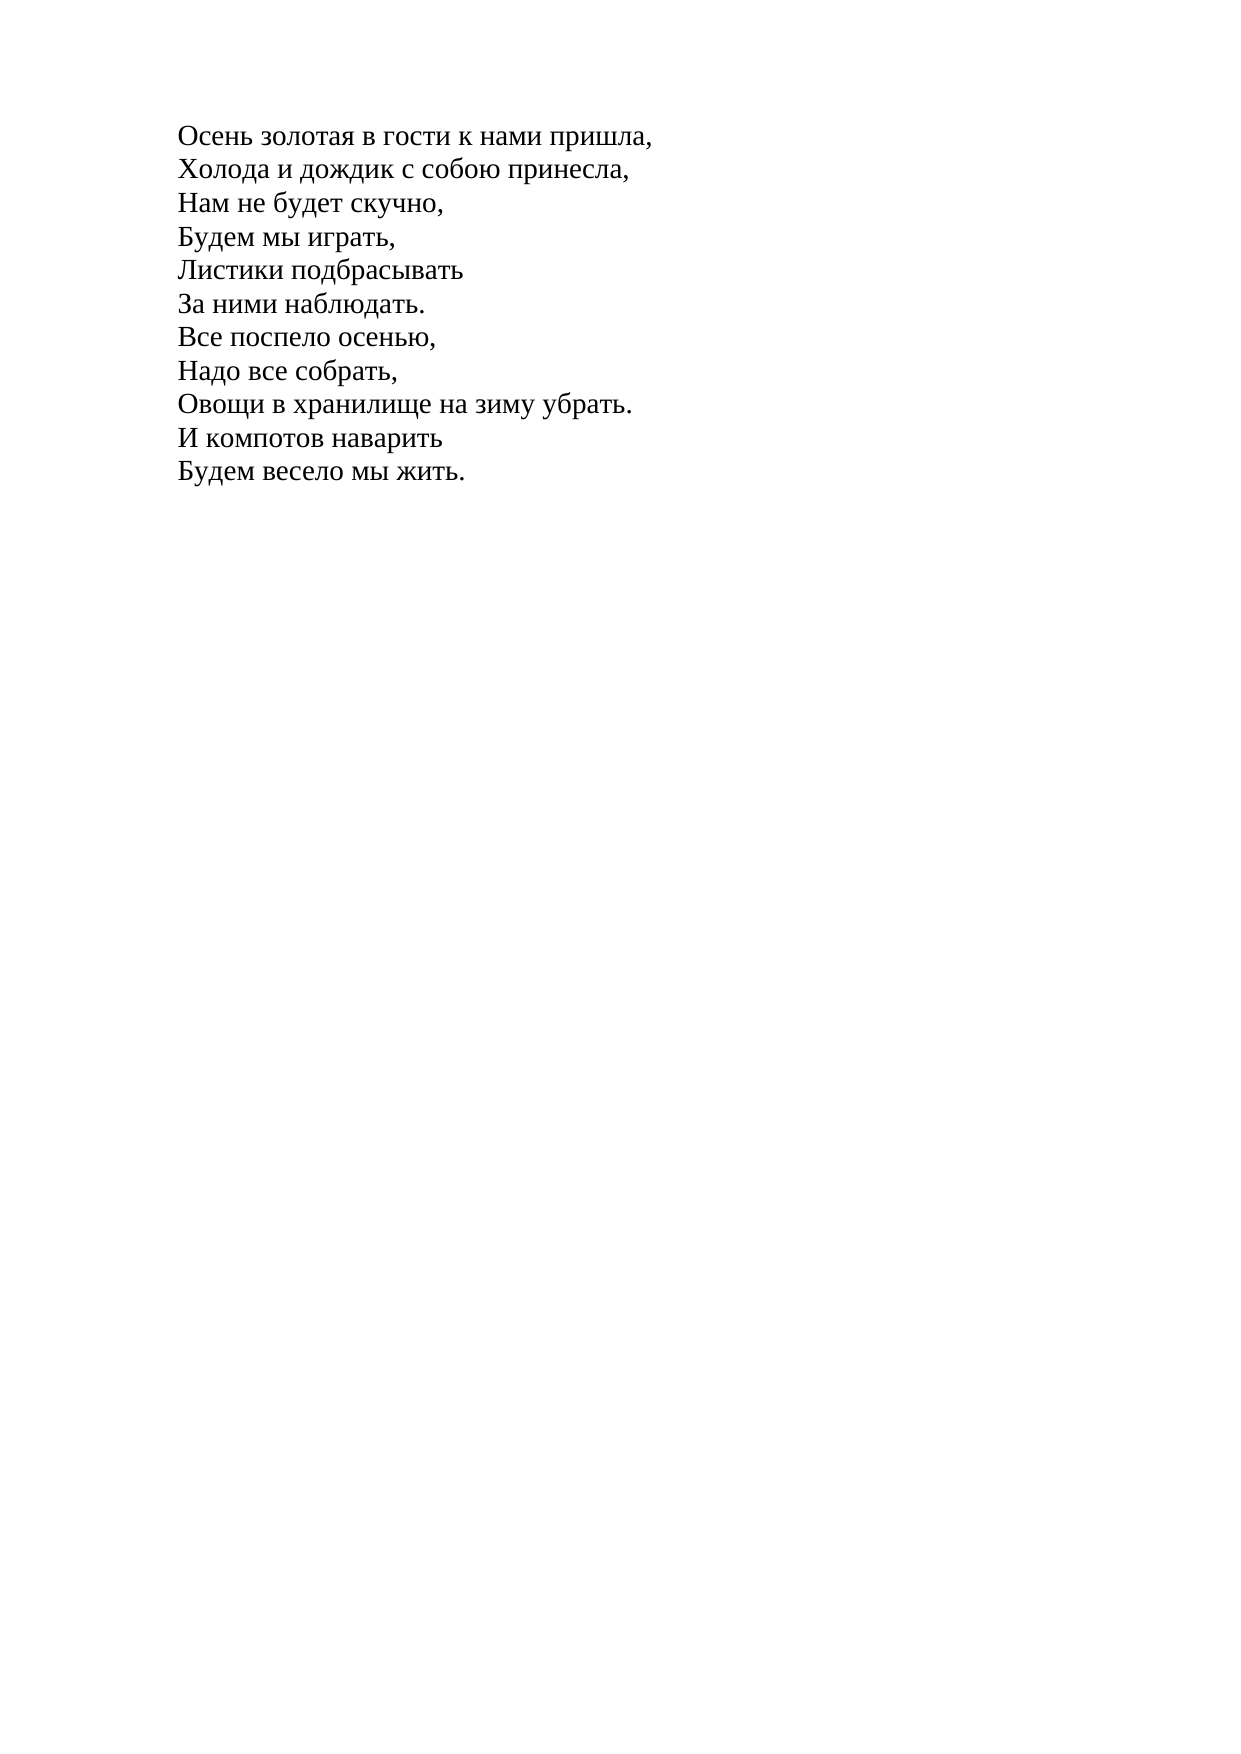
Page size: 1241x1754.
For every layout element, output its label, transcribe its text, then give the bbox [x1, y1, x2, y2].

text Все поспело осенью, [177, 319, 1152, 353]
text Осень золотая в гости к нами пришла, [177, 118, 1152, 152]
text Будем мы играть, [177, 219, 1152, 252]
text Надо все собрать, [177, 353, 1152, 386]
text За ними наблюдать. [177, 286, 1152, 319]
text Будем весело мы жить. [177, 453, 1152, 487]
text Нам не будет скучно, [177, 185, 1152, 219]
text Листики подбрасывать [177, 252, 1152, 286]
text Овощи в хранилище на зиму убрать. [177, 386, 1152, 420]
text И компотов наварить [177, 420, 1152, 453]
text Холода и дождик с собою принесла, [177, 152, 1152, 185]
